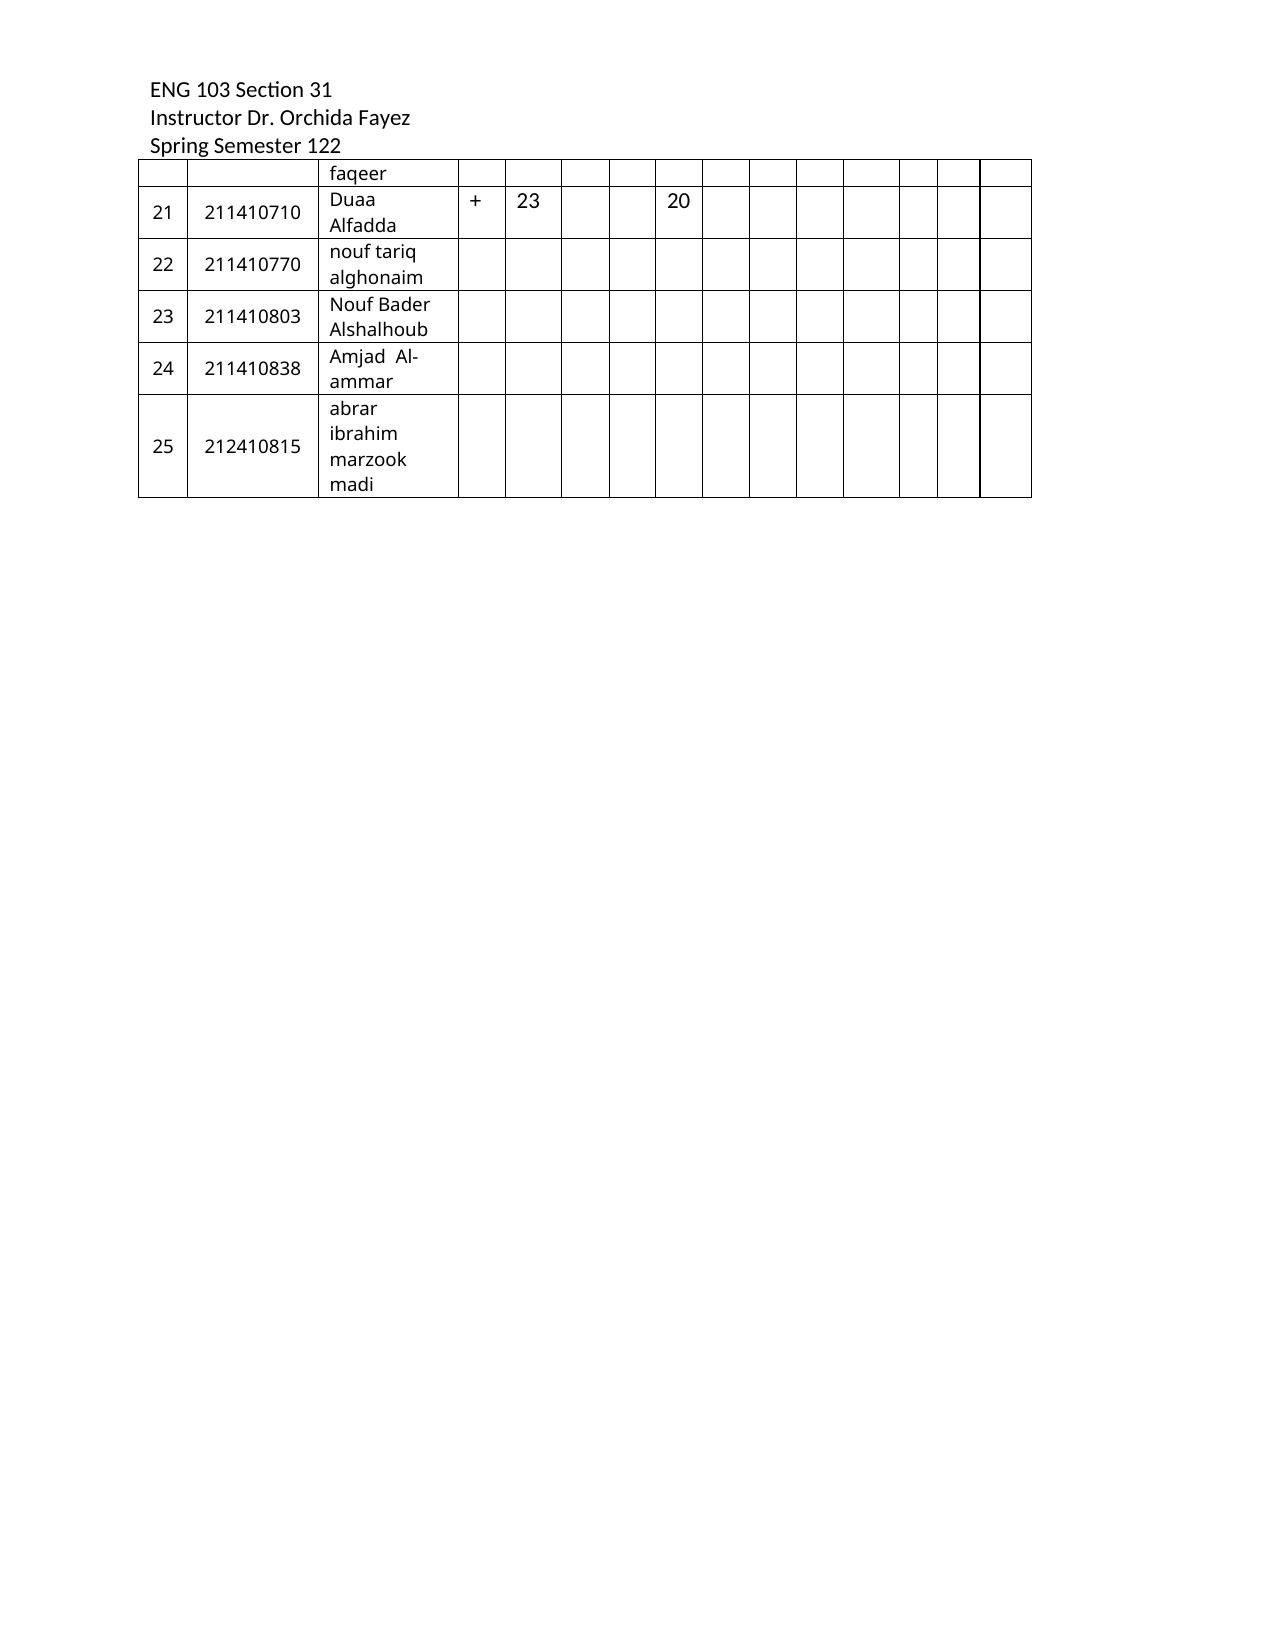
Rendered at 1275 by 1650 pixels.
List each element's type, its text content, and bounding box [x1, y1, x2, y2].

table_cell [750, 160, 796, 186]
table_cell + [459, 187, 505, 238]
table_cell [750, 291, 796, 342]
table_cell [703, 160, 749, 186]
table_cell [656, 160, 702, 186]
table_cell [656, 343, 702, 394]
table_cell [703, 395, 749, 497]
table_cell [981, 187, 1031, 238]
table_cell Amjad Al-ammar [319, 343, 458, 394]
table_cell [938, 291, 979, 342]
table_cell [981, 291, 1031, 342]
table_cell [703, 291, 749, 342]
table_cell [938, 343, 979, 394]
table_cell [900, 160, 937, 186]
table_cell [844, 160, 899, 186]
table_cell 22 [139, 239, 187, 290]
table_cell [938, 395, 979, 497]
table_cell [562, 291, 609, 342]
table_cell [750, 343, 796, 394]
table_cell [506, 343, 561, 394]
table_cell [900, 291, 937, 342]
table_cell [656, 239, 702, 290]
table_cell [900, 343, 937, 394]
table_cell 212410815 [188, 395, 318, 497]
table_cell [610, 239, 655, 290]
table_cell 23 [139, 291, 187, 342]
table_cell [981, 395, 1031, 497]
table_cell [981, 343, 1031, 394]
table_cell [844, 187, 899, 238]
table_cell 20 [656, 187, 702, 238]
table_cell [797, 343, 843, 394]
table_cell [562, 343, 609, 394]
table_cell [750, 239, 796, 290]
table_cell [610, 160, 655, 186]
table_cell 24 [139, 343, 187, 394]
table_cell [844, 239, 899, 290]
table_cell Nouf Bader Alshalhoub [319, 291, 458, 342]
table_cell [900, 187, 937, 238]
table_cell [506, 291, 561, 342]
table_cell [459, 395, 505, 497]
table_cell [797, 395, 843, 497]
table_cell [900, 395, 937, 497]
table_cell [981, 160, 1031, 186]
table_cell [506, 395, 561, 497]
table_cell [703, 187, 749, 238]
table_cell [656, 395, 702, 497]
table_cell [844, 395, 899, 497]
table_cell [797, 239, 843, 290]
table_cell [610, 395, 655, 497]
table_cell 211410803 [188, 291, 318, 342]
table_cell [938, 160, 979, 186]
table_cell [459, 343, 505, 394]
table_cell [610, 343, 655, 394]
table_cell nouf tariq alghonaim [319, 239, 458, 290]
table_cell [900, 239, 937, 290]
table_cell 211410538 [188, 160, 318, 186]
table_cell [844, 291, 899, 342]
table_cell [562, 187, 609, 238]
table_cell [938, 187, 979, 238]
table_cell [459, 160, 505, 186]
table_cell [938, 239, 979, 290]
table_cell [319, 160, 458, 186]
table_cell [703, 343, 749, 394]
table_cell [750, 395, 796, 497]
table_cell 25 [139, 395, 187, 497]
table_cell 211410710 [188, 187, 318, 238]
table_cell [506, 160, 561, 186]
table_cell [656, 291, 702, 342]
table_cell [562, 160, 609, 186]
table_cell 21 [139, 187, 187, 238]
table_cell abrar ibrahim marzook madi [319, 395, 458, 497]
table_cell 211410838 [188, 343, 318, 394]
table_cell [506, 239, 561, 290]
table_cell [610, 291, 655, 342]
table_cell [797, 160, 843, 186]
table_cell [797, 187, 843, 238]
table_cell [562, 239, 609, 290]
table_cell [750, 187, 796, 238]
table_cell [459, 291, 505, 342]
table_cell 23 [506, 187, 561, 238]
table_cell [562, 395, 609, 497]
table_cell [703, 239, 749, 290]
table_cell [981, 239, 1031, 290]
table_cell 20 [139, 160, 187, 186]
table_cell [844, 343, 899, 394]
table_cell [459, 239, 505, 290]
table_cell Duaa Alfadda [319, 187, 458, 238]
table_cell [610, 187, 655, 238]
table_cell 211410770 [188, 239, 318, 290]
table_cell [797, 291, 843, 342]
